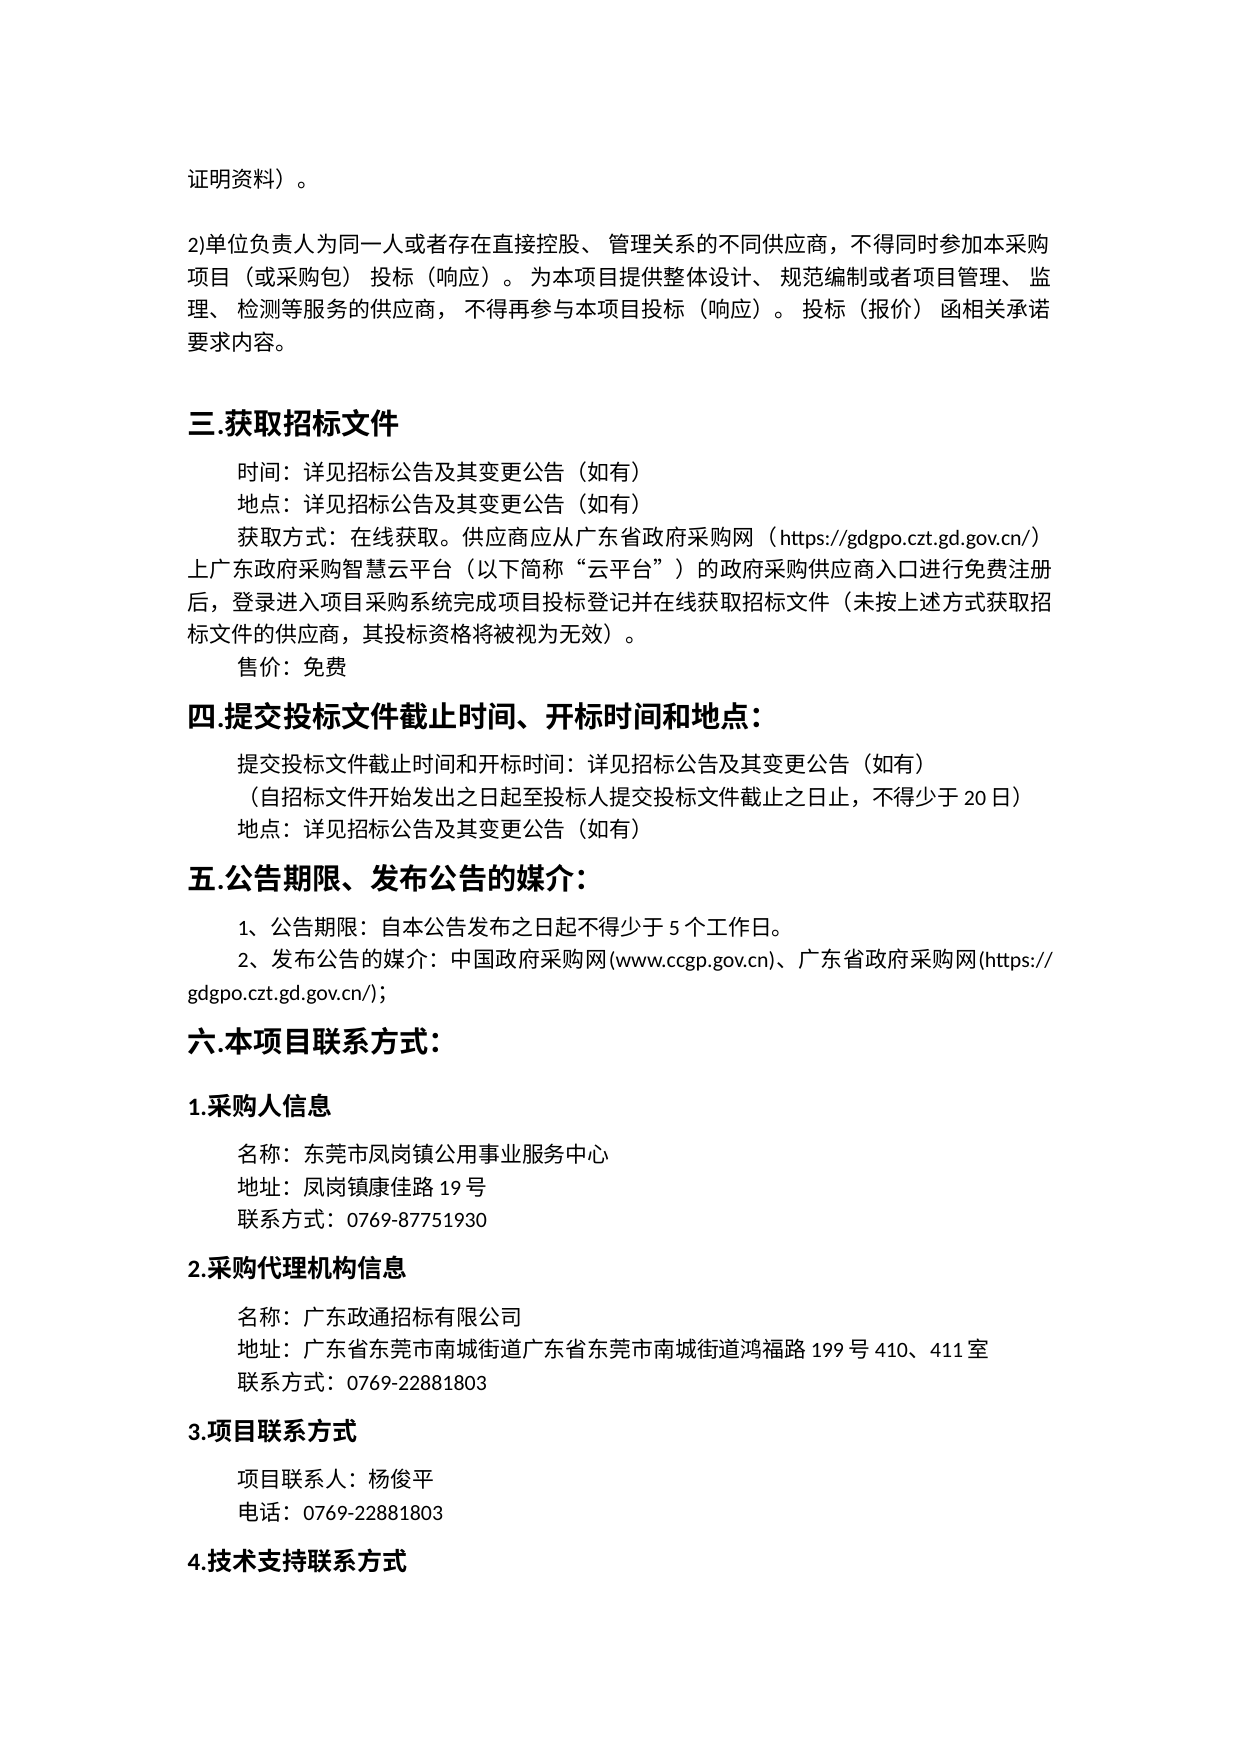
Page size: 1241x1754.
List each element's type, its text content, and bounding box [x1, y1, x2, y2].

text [187, 162, 1053, 194]
text 获取方式：在线获取。供应商应从广东省政府采购网（https://gdgpo.czt.gd.gov.cn/）上广东政府采购智慧云平台（以下简称“云平台”）的政府采购供应商入口进行免费注册后，登录进入项目采购系统完成项目投标登记并在线获取招标文件（未按上述方式获取招标文件的供应商，其投标资格将被视为无效）。 [187, 519, 1053, 649]
text 地址：凤岗镇康佳路19号 [187, 1169, 1053, 1202]
text 地点：详见招标公告及其变更公告（如有） [187, 812, 1053, 844]
text 六.本项目联系方式： [187, 1007, 1053, 1072]
text （自招标文件开始发出之日起至投标人提交投标文件截止之日止，不得少于20日） [187, 779, 1053, 812]
text 电话：0769-22881803 [187, 1494, 1053, 1527]
text 地址：广东省东莞市南城街道广东省东莞市南城街道鸿福路199号410、411室 [187, 1332, 1053, 1364]
text 2)单位负责人为同一人或者存在直接控股、 管理关系的不同供应商，不得同时参加本采购项目（或采购包） 投标（响应）。 为本项目提供整体设计、 规范编制或者项目管理、 监理、 检测等服务的供应商， 不得再参与本项目投标（响应）。 投标（报价） 函相关承诺要求内容。 [187, 227, 1053, 357]
text 3.项目联系方式 [187, 1397, 1053, 1462]
text 名称：东莞市凤岗镇公用事业服务中心 [187, 1137, 1053, 1169]
text 地点：详见招标公告及其变更公告（如有） [187, 487, 1053, 519]
text 名称：广东政通招标有限公司 [187, 1299, 1053, 1332]
text 4.技术支持联系方式 [187, 1527, 1053, 1592]
text 2、发布公告的媒介：中国政府采购网(www.ccgp.gov.cn)、广东省政府采购网(https://gdgpo.czt.gd.gov.cn/)； [187, 942, 1053, 1007]
text 三.获取招标文件 [187, 389, 1053, 454]
text 提交投标文件截止时间和开标时间：详见招标公告及其变更公告（如有） [187, 747, 1053, 779]
text 2.采购代理机构信息 [187, 1234, 1053, 1299]
text 四.提交投标文件截止时间、开标时间和地点： [187, 682, 1053, 747]
text 1、公告期限：自本公告发布之日起不得少于5个工作日。 [187, 909, 1053, 942]
text 时间：详见招标公告及其变更公告（如有） [187, 454, 1053, 487]
text 联系方式：0769-87751930 [187, 1202, 1053, 1234]
text 五.公告期限、发布公告的媒介： [187, 844, 1053, 909]
text 联系方式：0769-22881803 [187, 1364, 1053, 1397]
text 项目联系人：杨俊平 [187, 1462, 1053, 1494]
text 1.采购人信息 [187, 1072, 1053, 1137]
text 售价：免费 [187, 649, 1053, 682]
